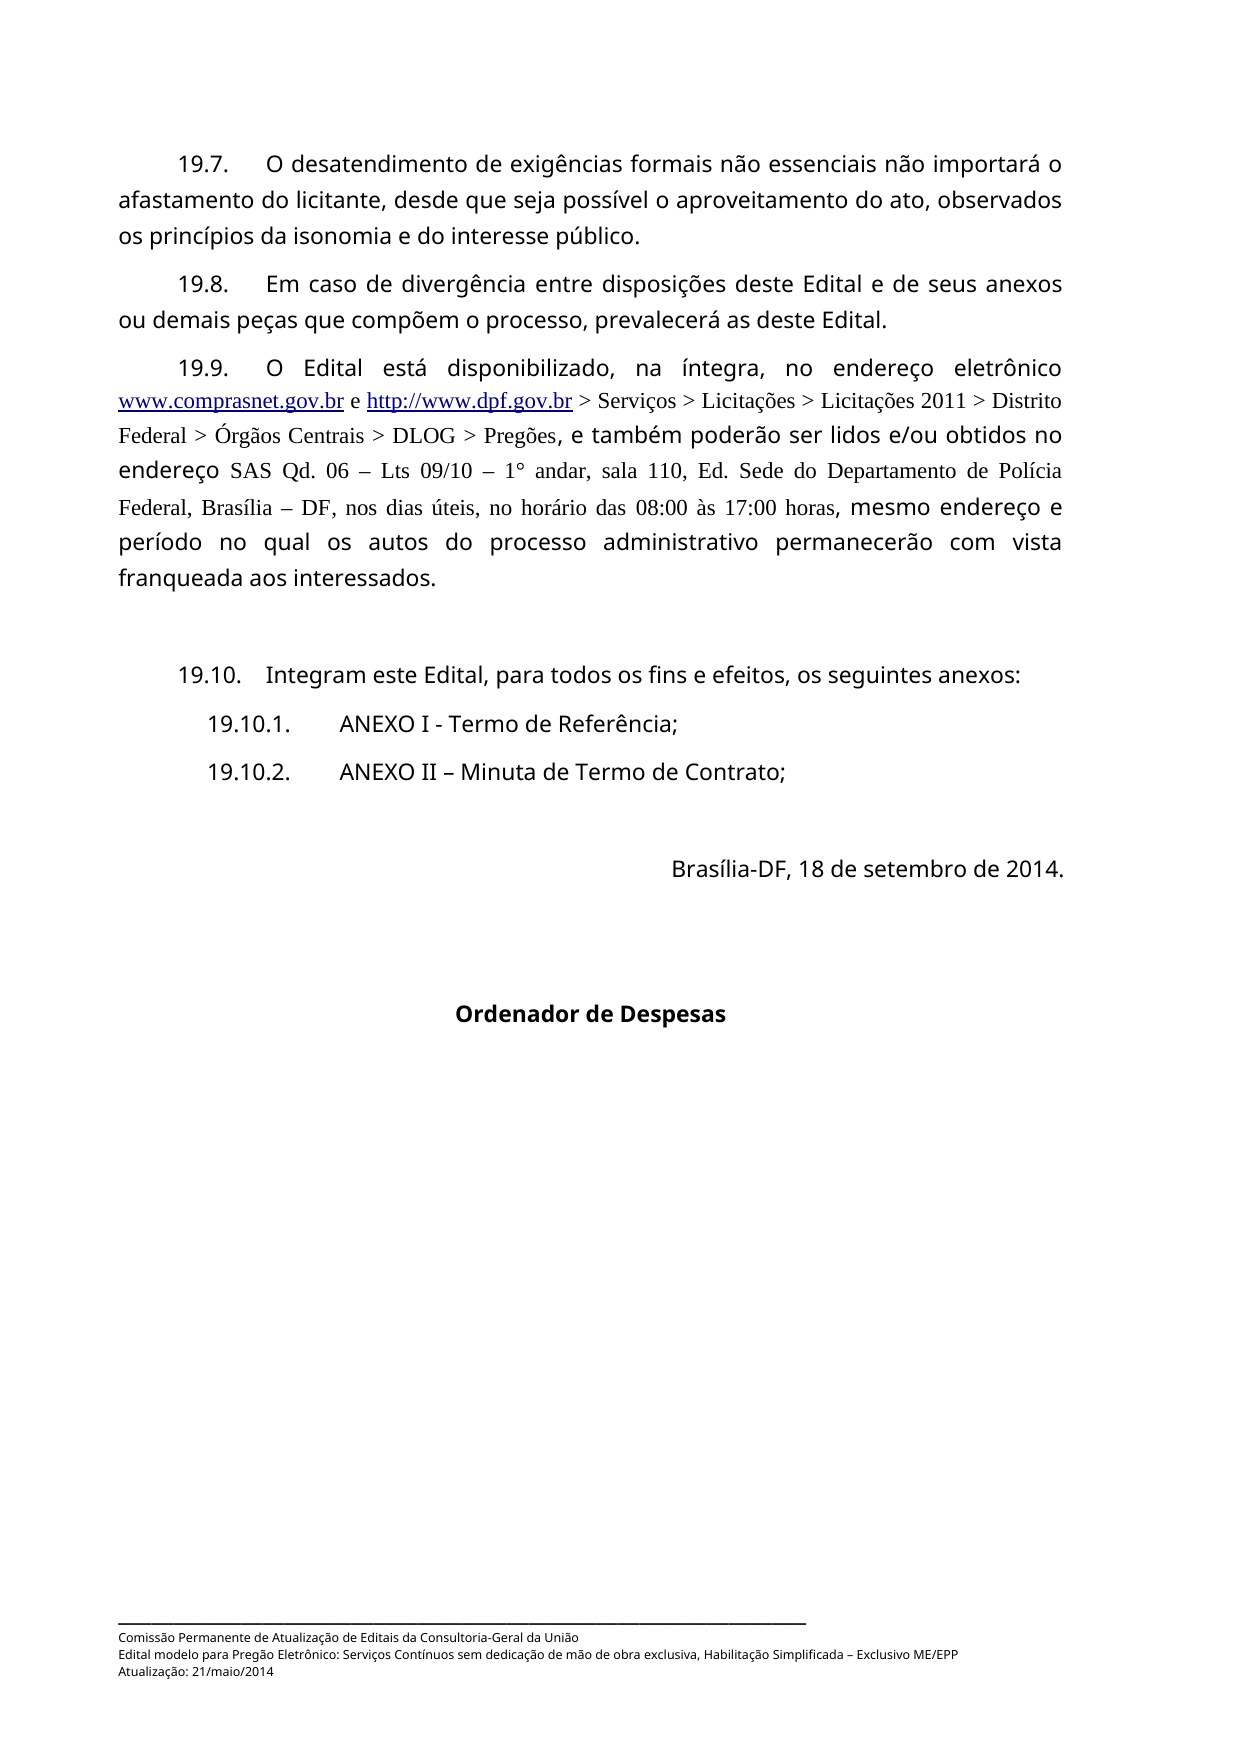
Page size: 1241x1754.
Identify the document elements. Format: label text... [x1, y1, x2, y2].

list ANEXO II – Minuta de Termo de Contrato; [207, 756, 1063, 787]
list ANEXO I - Termo de Referência; [207, 708, 1063, 739]
list Em caso de divergência entre disposições deste Edital e de seus anexos ou demais peças que compõem o processo, prevalecerá as deste Edital. [118, 268, 1063, 335]
list O Edital está disponibilizado, na íntegra, no endereço eletrônico www.comprasnet.gov.br e http://www.dpf.gov.br > Serviços > Licitações > Licitações 2011 > Distrito Federal > Órgãos Centrais > DLOG > Pregões, e também poderão ser lidos e/ou obtidos no endereço SAS Qd. 06 – Lts 09/10 – 1° andar, sala 110, Ed. Sede do Departamento de Polícia Federal, Brasília – DF, nos dias úteis, no horário das 08:00 às 17:00 horas, mesmo endereço e período no qual os autos do processo administrativo permanecerão com vista franqueada aos interessados. [118, 352, 1063, 593]
list Integram este Edital, para todos os fins e efeitos, os seguintes anexos: [118, 659, 1063, 690]
text Brasília-DF, 18 de setembro de 2014. [156, 853, 1064, 884]
list O desatendimento de exigências formais não essenciais não importará o afastamento do licitante, desde que seja possível o aproveitamento do ato, observados os princípios da isonomia e do interesse público. [118, 148, 1063, 251]
text Ordenador de Despesas [118, 998, 1063, 1029]
